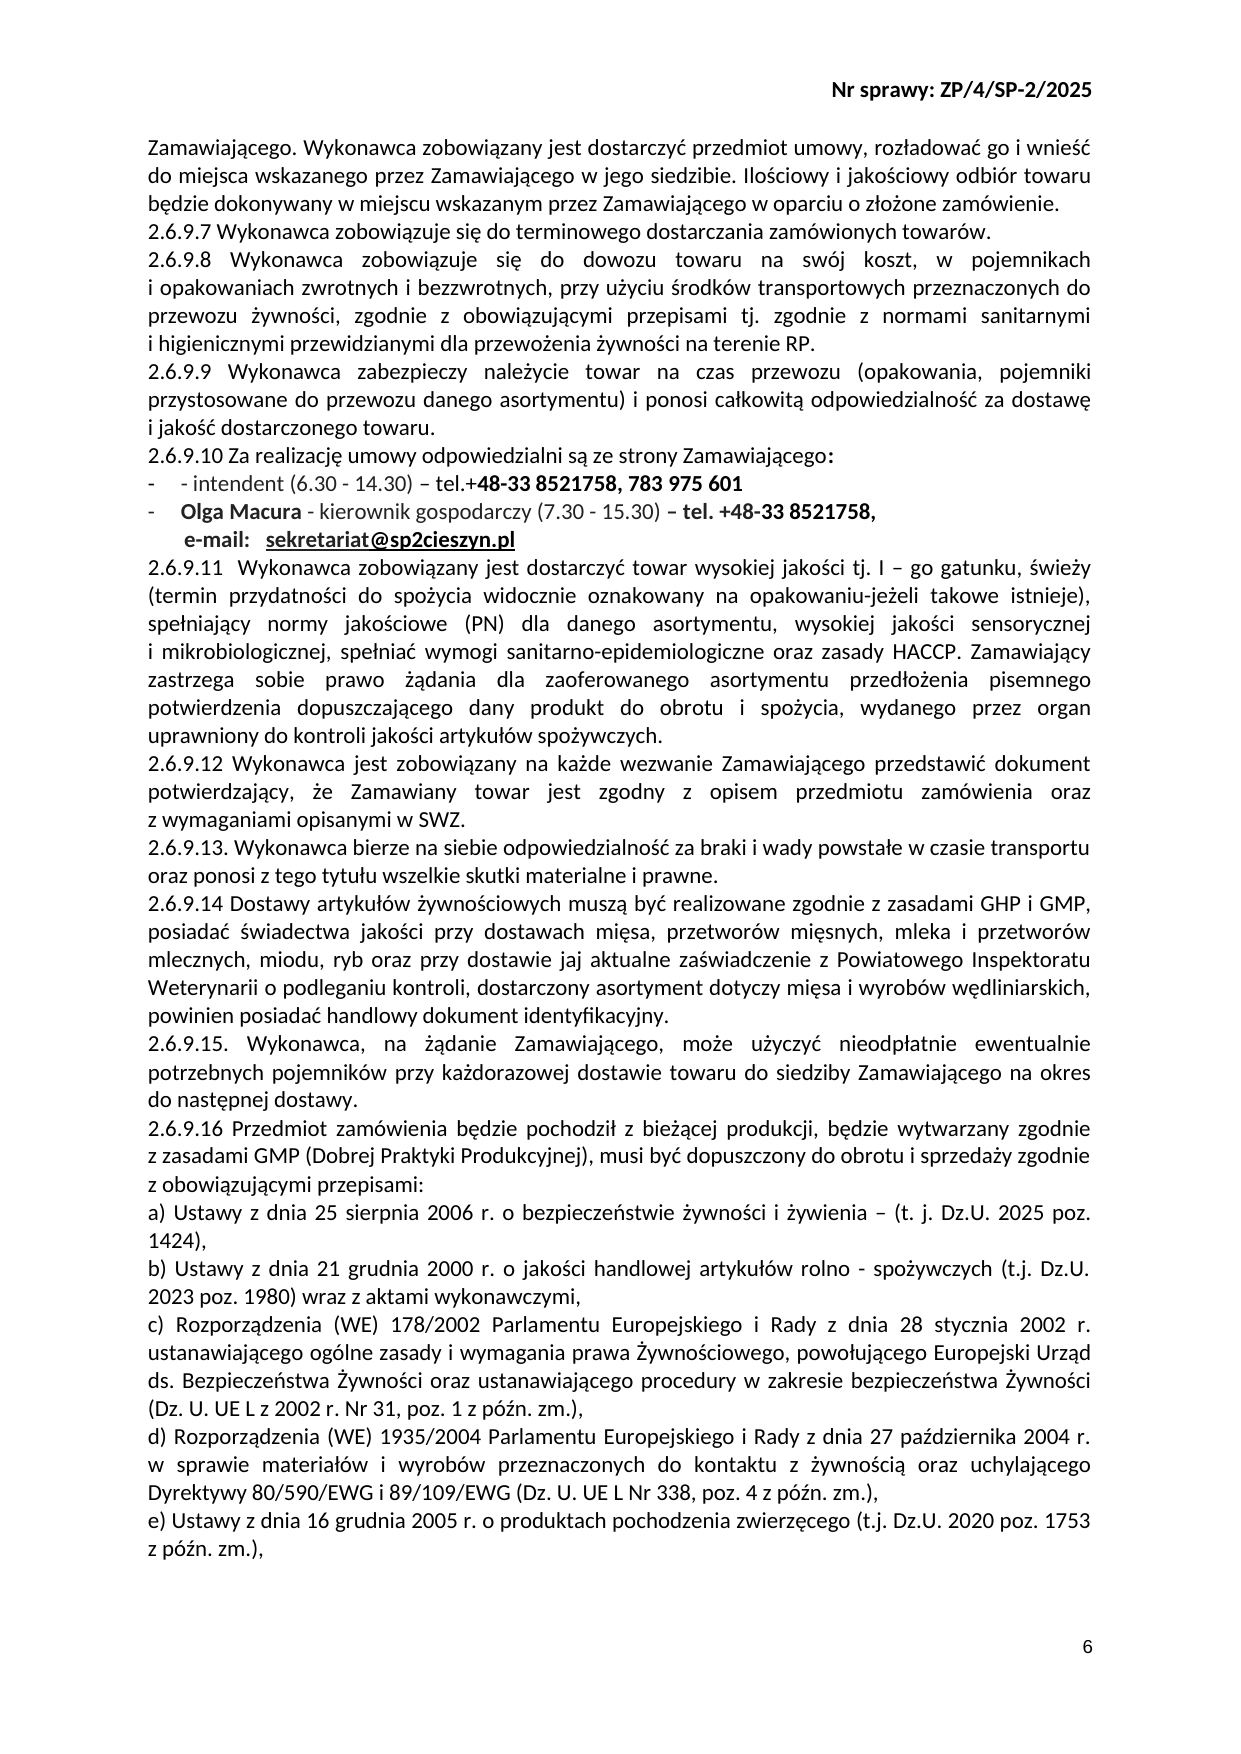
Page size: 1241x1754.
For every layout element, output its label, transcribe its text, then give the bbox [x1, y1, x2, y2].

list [148, 133, 1092, 217]
list 2.6.9.12 Wykonawca jest zobowiązany na każde wezwanie Zamawiającego przedstawić dokument potwierdzający, że Zamawiany towar jest zgodny z opisem przedmiotu zamówienia oraz z wymaganiami opisanymi w SWZ. [148, 749, 1092, 833]
list e) Ustawy z dnia 16 grudnia 2005 r. o produktach pochodzenia zwierzęcego (t.j. Dz.U. 2020 poz. 1753 z późn. zm.), [148, 1506, 1092, 1562]
list 2.6.9.7 Wykonawca zobowiązuje się do terminowego dostarczania zamówionych towarów. [148, 217, 1092, 245]
list b) Ustawy z dnia 21 grudnia 2000 r. o jakości handlowej artykułów rolno - spożywczych (t.j. Dz.U. 2023 poz. 1980) wraz z aktami wykonawczymi, [148, 1254, 1092, 1310]
list 2.6.9.10 Za realizację umowy odpowiedzialni są ze strony Zamawiającego: [148, 441, 1092, 469]
list 2.6.9.16 Przedmiot zamówienia będzie pochodził z bieżącej produkcji, będzie wytwarzany zgodnie z zasadami GMP (Dobrej Praktyki Produkcyjnej), musi być dopuszczony do obrotu i sprzedaży zgodnie z obowiązującymi przepisami: [148, 1114, 1092, 1198]
list d) Rozporządzenia (WE) 1935/2004 Parlamentu Europejskiego i Rady z dnia 27 października 2004 r. w sprawie materiałów i wyrobów przeznaczonych do kontaktu z żywnością oraz uchylającego Dyrektywy 80/590/EWG i 89/109/EWG (Dz. U. UE L Nr 338, poz. 4 z późn. zm.), [148, 1422, 1092, 1506]
list c) Rozporządzenia (WE) 178/2002 Parlamentu Europejskiego i Rady z dnia 28 stycznia 2002 r. ustanawiającego ogólne zasady i wymagania prawa Żywnościowego, powołującego Europejski Urząd ds. Bezpieczeństwa Żywności oraz ustanawiającego procedury w zakresie bezpieczeństwa Żywności (Dz. U. UE L z 2002 r. Nr 31, poz. 1 z późn. zm.), [148, 1310, 1092, 1422]
text e-mail: sekretariat@sp2cieszyn.pl [148, 525, 1092, 553]
list 2.6.9.9 Wykonawca zabezpieczy należycie towar na czas przewozu (opakowania, pojemniki przystosowane do przewozu danego asortymentu) i ponosi całkowitą odpowiedzialność za dostawę i jakość dostarczonego towaru. [148, 357, 1092, 441]
text - - intendent (6.30 - 14.30) – tel.+48-33 8521758, 783 975 601 [148, 469, 1092, 497]
list 2.6.9.11 Wykonawca zobowiązany jest dostarczyć towar wysokiej jakości tj. I – go gatunku, świeży (termin przydatności do spożycia widocznie oznakowany na opakowaniu-jeżeli takowe istnieje), spełniający normy jakościowe (PN) dla danego asortymentu, wysokiej jakości sensorycznej i mikrobiologicznej, spełniać wymogi sanitarno-epidemiologiczne oraz zasady HACCP. Zamawiający zastrzega sobie prawo żądania dla zaoferowanego asortymentu przedłożenia pisemnego potwierdzenia dopuszczającego dany produkt do obrotu i spożycia, wydanego przez organ uprawniony do kontroli jakości artykułów spożywczych. [148, 553, 1092, 749]
list 2.6.9.8 Wykonawca zobowiązuje się do dowozu towaru na swój koszt, w pojemnikach i opakowaniach zwrotnych i bezzwrotnych, przy użyciu środków transportowych przeznaczonych do przewozu żywności, zgodnie z obowiązującymi przepisami tj. zgodnie z normami sanitarnymi i higienicznymi przewidzianymi dla przewożenia żywności na terenie RP. [148, 245, 1092, 357]
list a) Ustawy z dnia 25 sierpnia 2006 r. o bezpieczeństwie żywności i żywienia – (t. j. Dz.U. 2025 poz. 1424), [148, 1198, 1092, 1254]
text - Olga Macura - kierownik gospodarczy (7.30 - 15.30) – tel. +48-33 8521758, [148, 497, 1092, 525]
list 2.6.9.14 Dostawy artykułów żywnościowych muszą być realizowane zgodnie z zasadami GHP i GMP, posiadać świadectwa jakości przy dostawach mięsa, przetworów mięsnych, mleka i przetworów mlecznych, miodu, ryb oraz przy dostawie jaj aktualne zaświadczenie z Powiatowego Inspektoratu Weterynarii o podleganiu kontroli, dostarczony asortyment dotyczy mięsa i wyrobów wędliniarskich, powinien posiadać handlowy dokument identyfikacyjny. [148, 889, 1092, 1029]
list 2.6.9.13. Wykonawca bierze na siebie odpowiedzialność za braki i wady powstałe w czasie transportu oraz ponosi z tego tytułu wszelkie skutki materialne i prawne. [148, 833, 1092, 889]
list 2.6.9.15. Wykonawca, na żądanie Zamawiającego, może użyczyć nieodpłatnie ewentualnie potrzebnych pojemników przy każdorazowej dostawie towaru do siedziby Zamawiającego na okres do następnej dostawy. [148, 1029, 1092, 1114]
